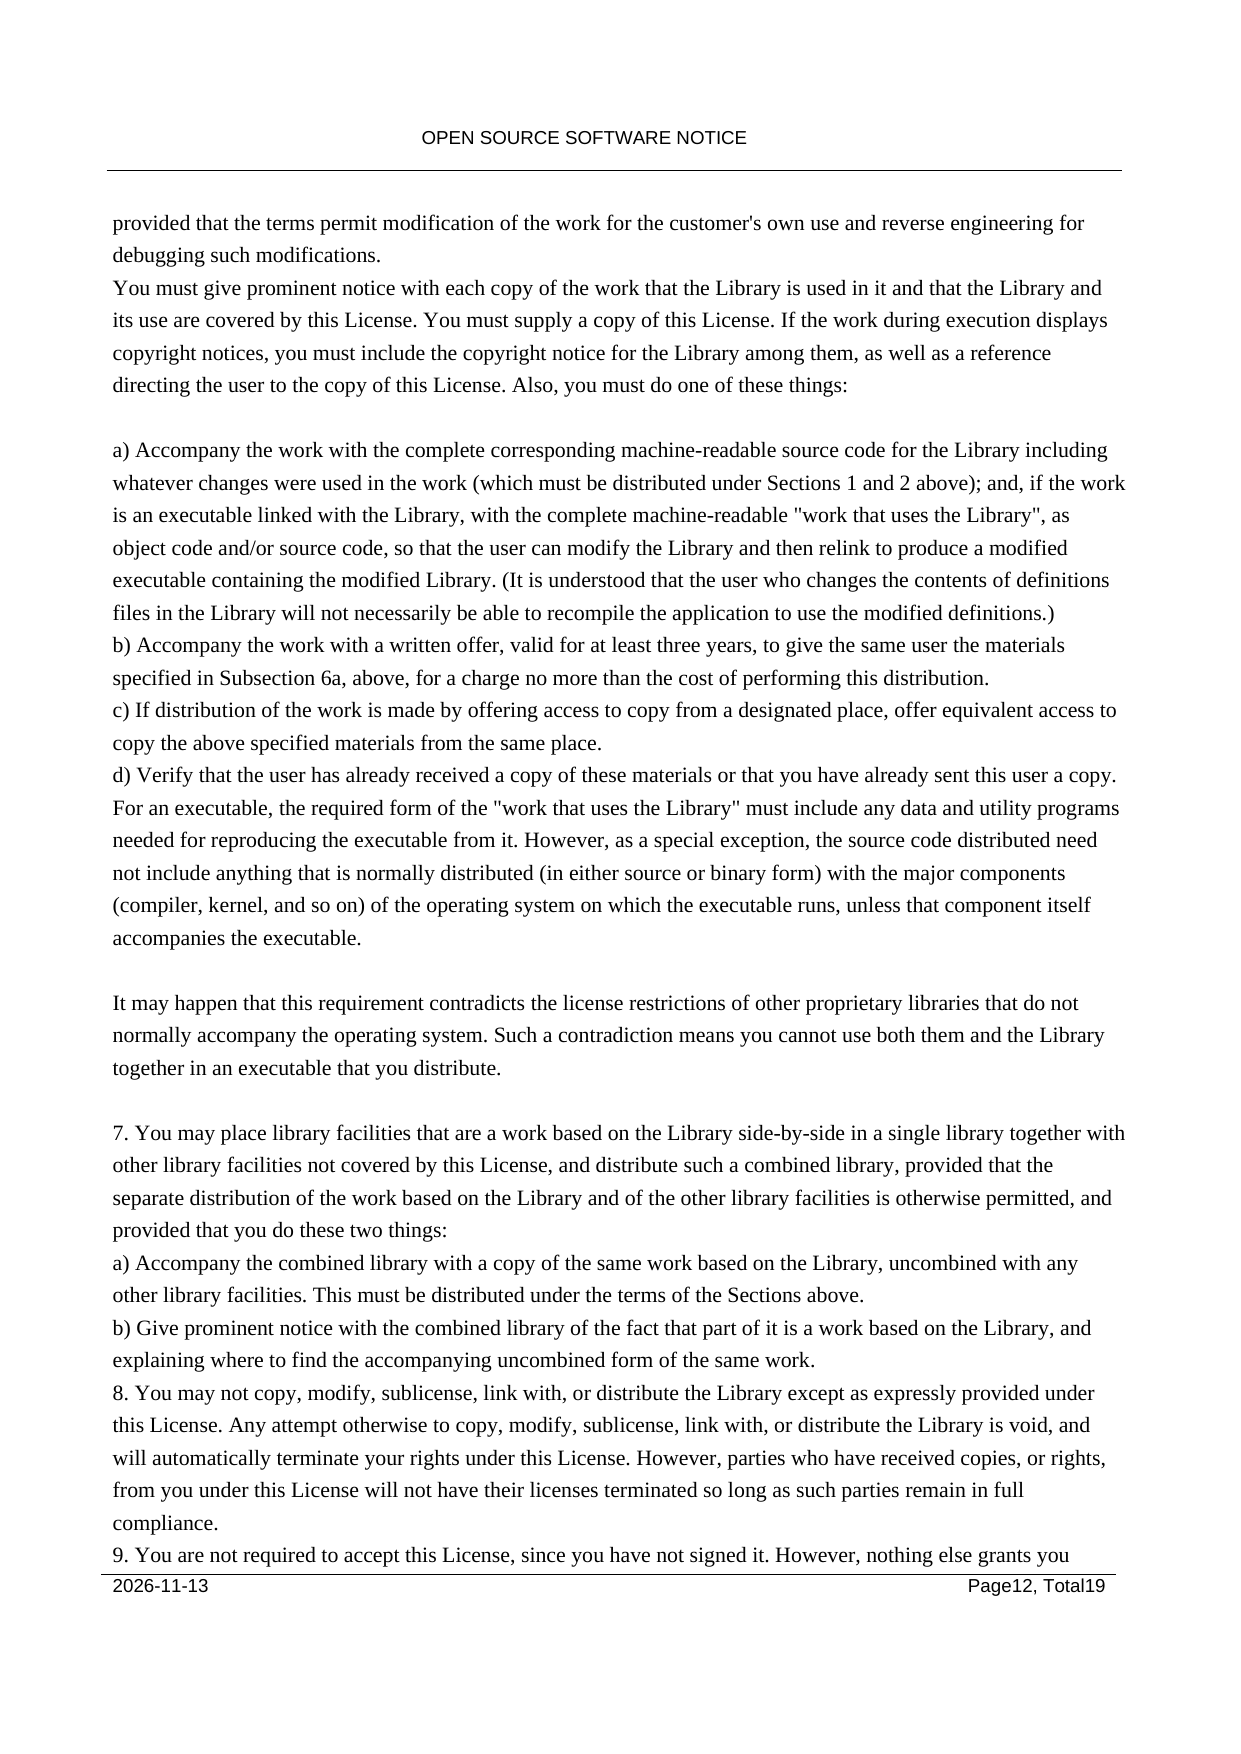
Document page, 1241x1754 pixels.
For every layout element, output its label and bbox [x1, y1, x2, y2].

text [112, 206, 1128, 1571]
